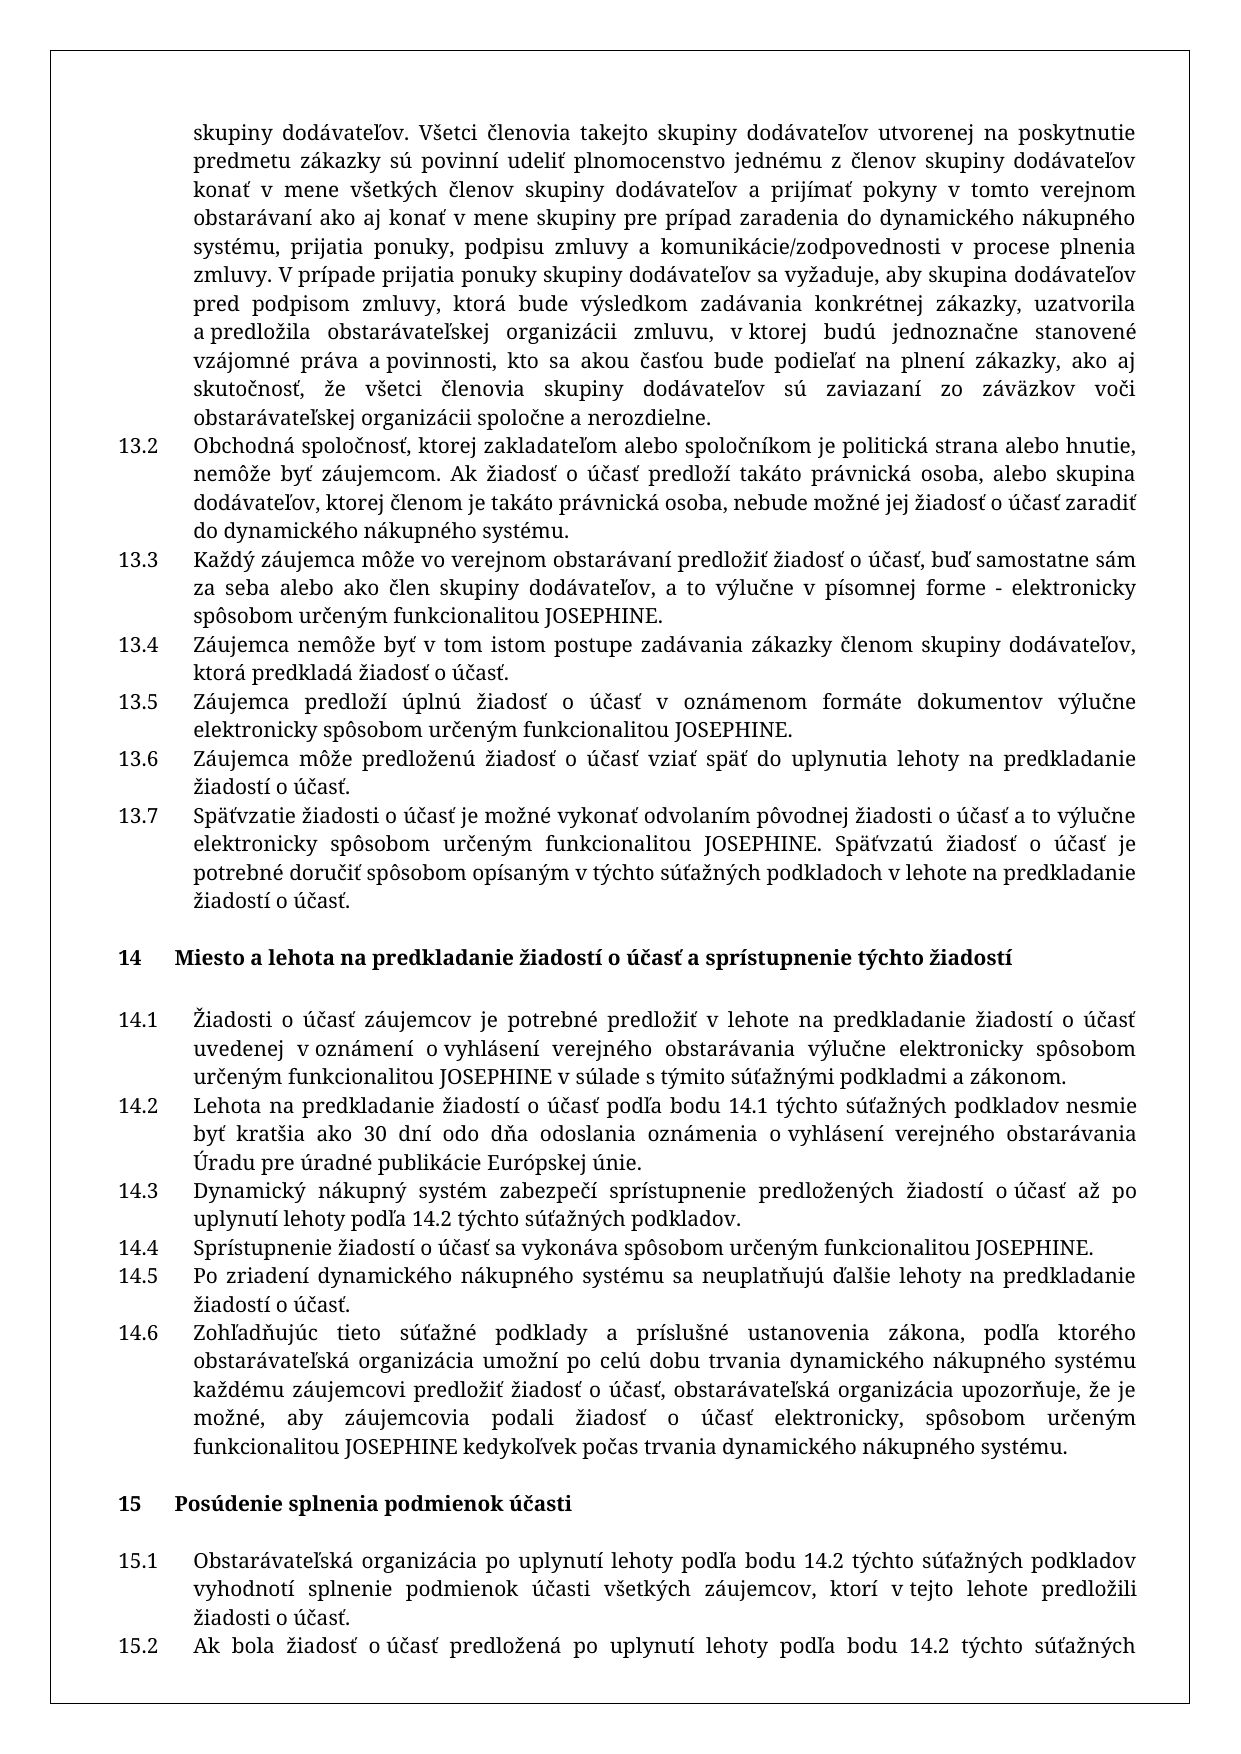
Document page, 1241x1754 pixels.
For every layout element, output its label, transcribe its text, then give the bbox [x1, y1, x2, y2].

list Späťvzatie žiadosti o účasť je možné vykonať odvolaním pôvodnej žiadosti o účasť a to výlučne elektronicky spôsobom určeným funkcionalitou JOSEPHINE. Späťvzatú žiadosť o účasť je potrebné doručiť spôsobom opísaným v týchto súťažných podkladoch v lehote na predkladanie žiadostí o účasť. [118, 801, 1137, 914]
list Žiadosti o účasť záujemcov je potrebné predložiť v lehote na predkladanie žiadostí o účasť uvedenej v oznámení o vyhlásení verejného obstarávania výlučne elektronicky spôsobom určeným funkcionalitou JOSEPHINE v súlade s týmito súťažnými podkladmi a zákonom. [118, 1005, 1137, 1091]
list Lehota na predkladanie žiadostí o účasť podľa bodu 14.1 týchto súťažných podkladov nesmie byť kratšia ako 30 dní odo dňa odoslania oznámenia o vyhlásení verejného obstarávania Úradu pre úradné publikácie Európskej únie. [118, 1091, 1137, 1176]
list Záujemca nemôže byť v tom istom postupe zadávania zákazky členom skupiny dodávateľov, ktorá predkladá žiadosť o účasť. [118, 630, 1137, 687]
list Zohľadňujúc tieto súťažné podklady a príslušné ustanovenia zákona, podľa ktorého obstarávateľská organizácia umožní po celú dobu trvania dynamického nákupného systému každému záujemcovi predložiť žiadosť o účasť, obstarávateľská organizácia upozorňuje, že je možné, aby záujemcovia podali žiadosť o účasť elektronicky, spôsobom určeným funkcionalitou JOSEPHINE kedykoľvek počas trvania dynamického nákupného systému. [118, 1318, 1137, 1460]
list Sprístupnenie žiadostí o účasť sa vykonáva spôsobom určeným funkcionalitou JOSEPHINE. [118, 1233, 1137, 1261]
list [118, 1631, 1137, 1659]
list Obchodná spoločnosť, ktorej zakladateľom alebo spoločníkom je politická strana alebo hnutie, nemôže byť záujemcom. Ak žiadosť o účasť predloží takáto právnická osoba, alebo skupina dodávateľov, ktorej členom je takáto právnická osoba, nebude možné jej žiadosť o účasť zaradiť do dynamického nákupného systému. [118, 431, 1137, 545]
list Záujemca môže predloženú žiadosť o účasť vziať späť do uplynutia lehoty na predkladanie žiadostí o účasť. [118, 744, 1137, 801]
list Každý záujemca môže vo verejnom obstarávaní predložiť žiadosť o účasť, buď samostatne sám za seba alebo ako člen skupiny dodávateľov, a to výlučne v písomnej forme - elektronicky spôsobom určeným funkcionalitou JOSEPHINE. [118, 545, 1137, 630]
list Obstarávateľská organizácia po uplynutí lehoty podľa bodu 14.2 týchto súťažných podkladov vyhodnotí splnenie podmienok účasti všetkých záujemcov, ktorí v tejto lehote predložili žiadosti o účasť. [118, 1546, 1137, 1631]
subtitle Posúdenie splnenia podmienok účasti [118, 1489, 1137, 1517]
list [118, 118, 1137, 431]
list Dynamický nákupný systém zabezpečí sprístupnenie predložených žiadostí o účasť až po uplynutí lehoty podľa 14.2 týchto súťažných podkladov. [118, 1176, 1137, 1233]
list Záujemca predloží úplnú žiadosť o účasť v oznámenom formáte dokumentov výlučne elektronicky spôsobom určeným funkcionalitou JOSEPHINE. [118, 687, 1137, 744]
list Po zriadení dynamického nákupného systému sa neuplatňujú ďalšie lehoty na predkladanie žiadostí o účasť. [118, 1261, 1137, 1318]
subtitle Miesto a lehota na predkladanie žiadostí o účasť a sprístupnenie týchto žiadostí [118, 943, 1137, 971]
